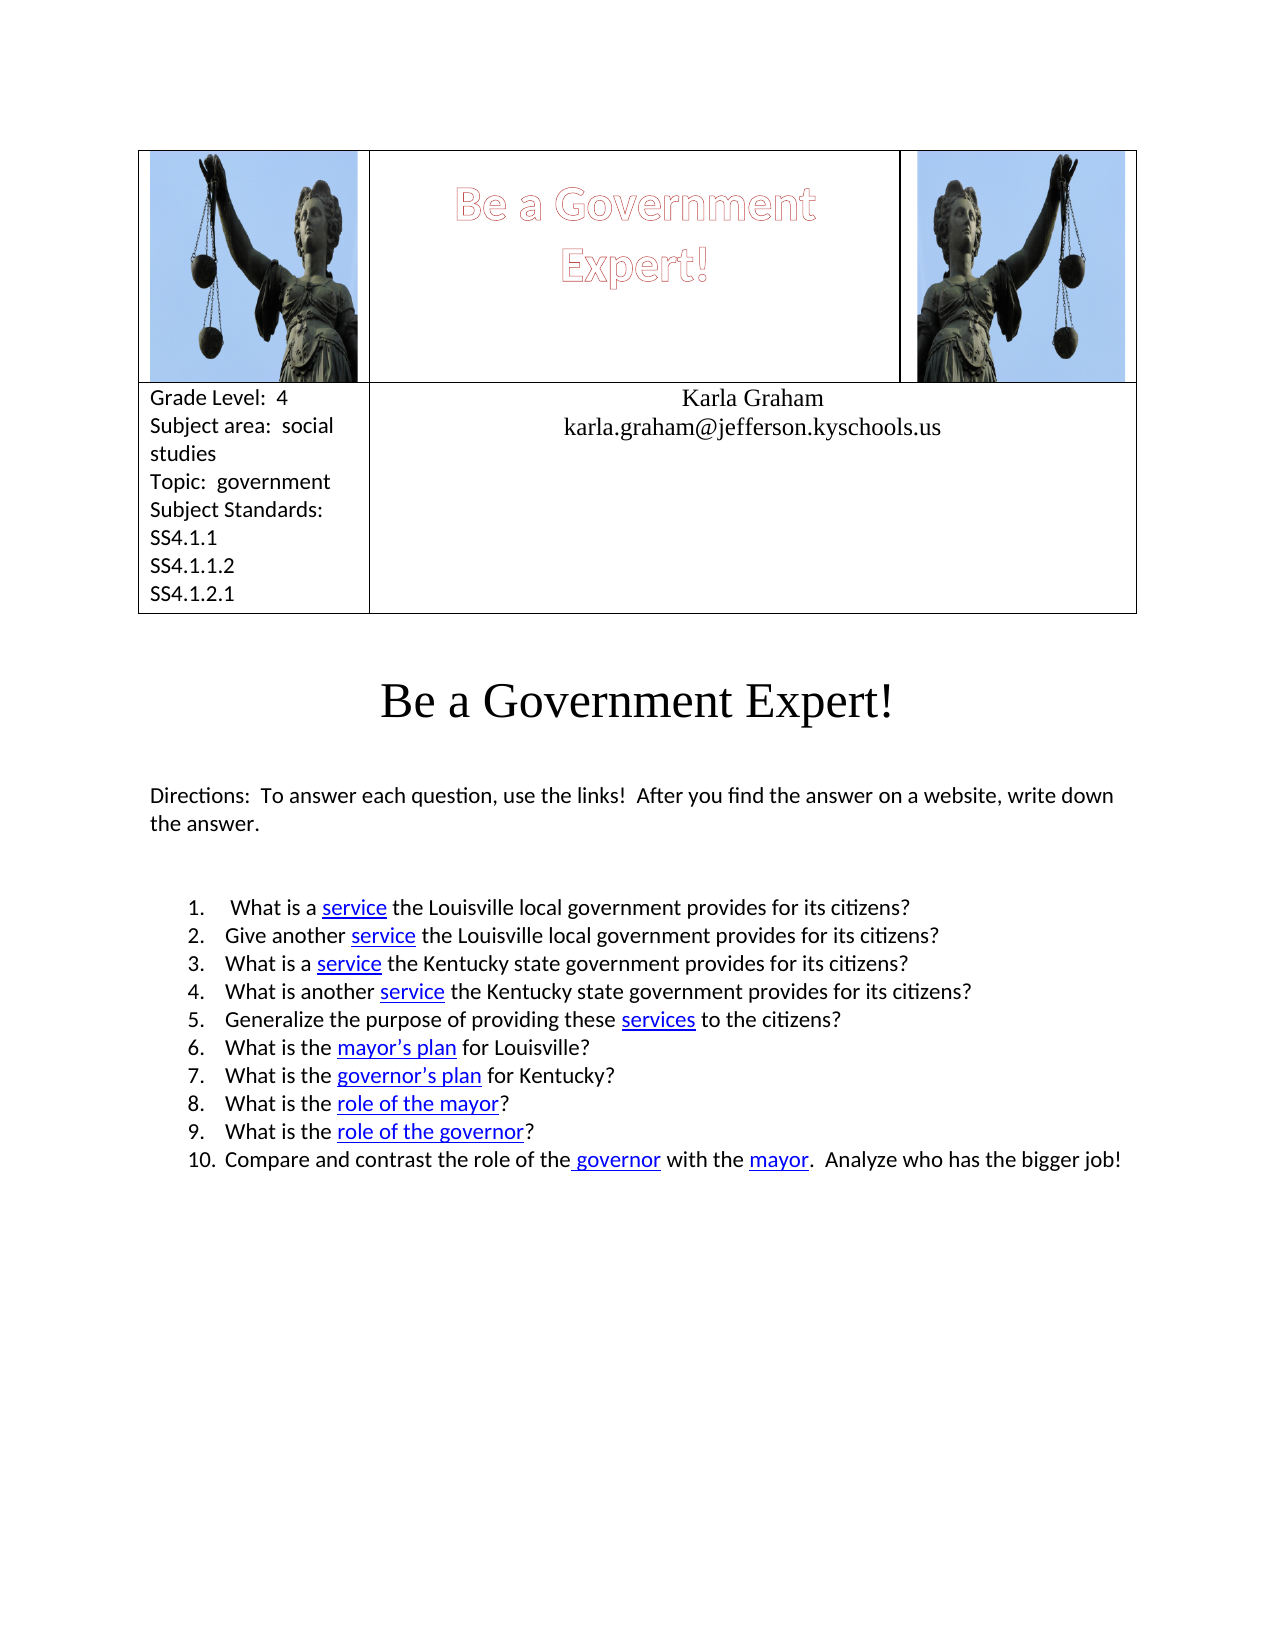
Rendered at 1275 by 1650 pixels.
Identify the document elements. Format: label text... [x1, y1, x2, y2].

table_header [358, 151, 369, 382]
list What is a service the Louisville local government provides for its citizens? [187, 893, 1125, 921]
table_header [901, 151, 917, 382]
table_header [139, 151, 150, 382]
list What is the role of the mayor? [187, 1089, 1125, 1117]
list What is the governor’s plan for Kentucky? [187, 1061, 1125, 1089]
picture [150, 151, 358, 382]
table_cell Grade Level: 4 Subject area: social studies Topic: government Subject Standards: SS4.1.1 SS4.1.1.2 SS4.1.2.1 [139, 383, 369, 613]
list Compare and contrast the role of the governor with the mayor. Analyze who has the bigger job! [187, 1146, 1125, 1173]
text Be a Government Expert! [150, 670, 1125, 728]
table_cell Karla Graham karla.graham@jefferson.kyschools.us [370, 383, 1136, 613]
list What is the role of the governor? [187, 1117, 1125, 1146]
list What is another service the Kentucky state government provides for its citizens? [187, 977, 1125, 1005]
list Give another service the Louisville local government provides for its citizens? [187, 921, 1125, 949]
text Directions: To answer each question, use the links! After you find the answer on a website, write down the answer. [150, 781, 1125, 837]
list What is the mayor’s plan for Louisville? [187, 1033, 1125, 1061]
picture [917, 151, 1125, 382]
list Generalize the purpose of providing these services to the citizens? [187, 1005, 1125, 1033]
list What is a service the Kentucky state government provides for its citizens? [187, 949, 1125, 977]
table_header [370, 151, 899, 382]
table_header [1125, 151, 1136, 382]
